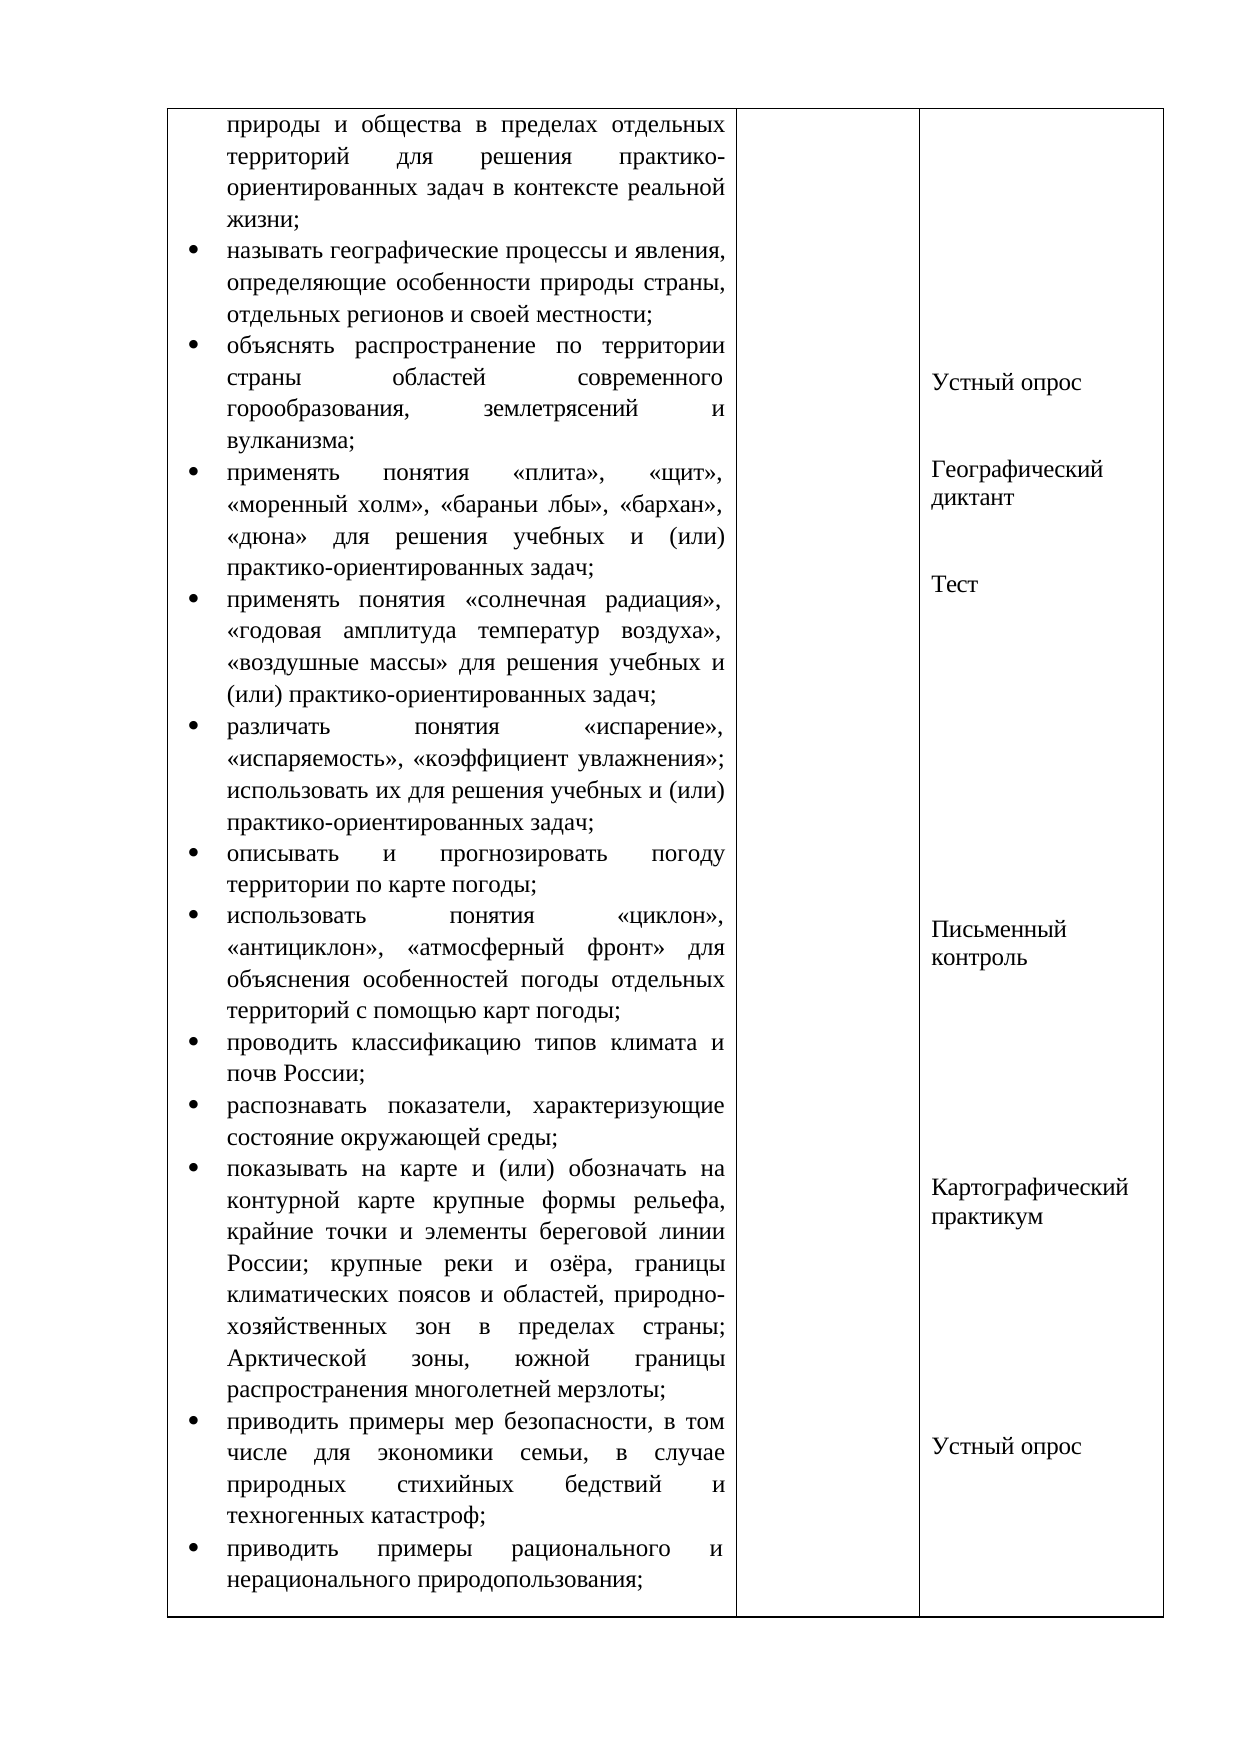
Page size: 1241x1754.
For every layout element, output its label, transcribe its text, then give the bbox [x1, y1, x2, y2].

table_header природы и общества в пределах отдельных территорий для решения практико- ориентированных задач в контексте реальной жизни; называть географические процессы и явления, определяющие особенности природы страны, отдельных регионов и своей местности; объяснять распространение по территории страны областей современного горообразования, землетрясений и вулканизма; применять понятия «плита», «щит», «моренный холм», «бараньи лбы», «бархан», «дюна» для решения учебных и (или) практико-ориентированных задач; применять понятия «солнечная радиация», «годовая амплитуда температур воздуха», «воздушные массы» для решения учебных и (или) практико-ориентированных задач; различать понятия «испарение», «испаряемость», «коэффициент увлажнения»; использовать их для решения учебных и (или) практико-ориентированных задач; описывать и прогнозировать погоду территории по карте погоды; использовать понятия «циклон», «антициклон», «атмосферный фронт» для объяснения особенностей погоды отдельных территорий с помощью карт погоды; проводить классификацию типов климата и почв России; распознавать показатели, характеризующие состояние окружающей среды; показывать на карте и (или) обозначать на контурной карте крупные формы рельефа, крайние точки и элементы береговой линии России; крупные реки и озёра, границы климатических поясов и областей, природно- хозяйственных зон в пределах страны; Арктической зоны, южной границы распространения многолетней мерзлоты; приводить примеры мер безопасности, в том числе для экономики семьи, в случае природных стихийных бедствий и техногенных катастроф; приводить примеры рационального и нерационального природопользования; [168, 109, 736, 1616]
table_header [737, 109, 919, 1616]
table_header Устный опрос Географический диктант Тест Письменный контроль Картографический практикум Устный опрос [920, 109, 1163, 1616]
